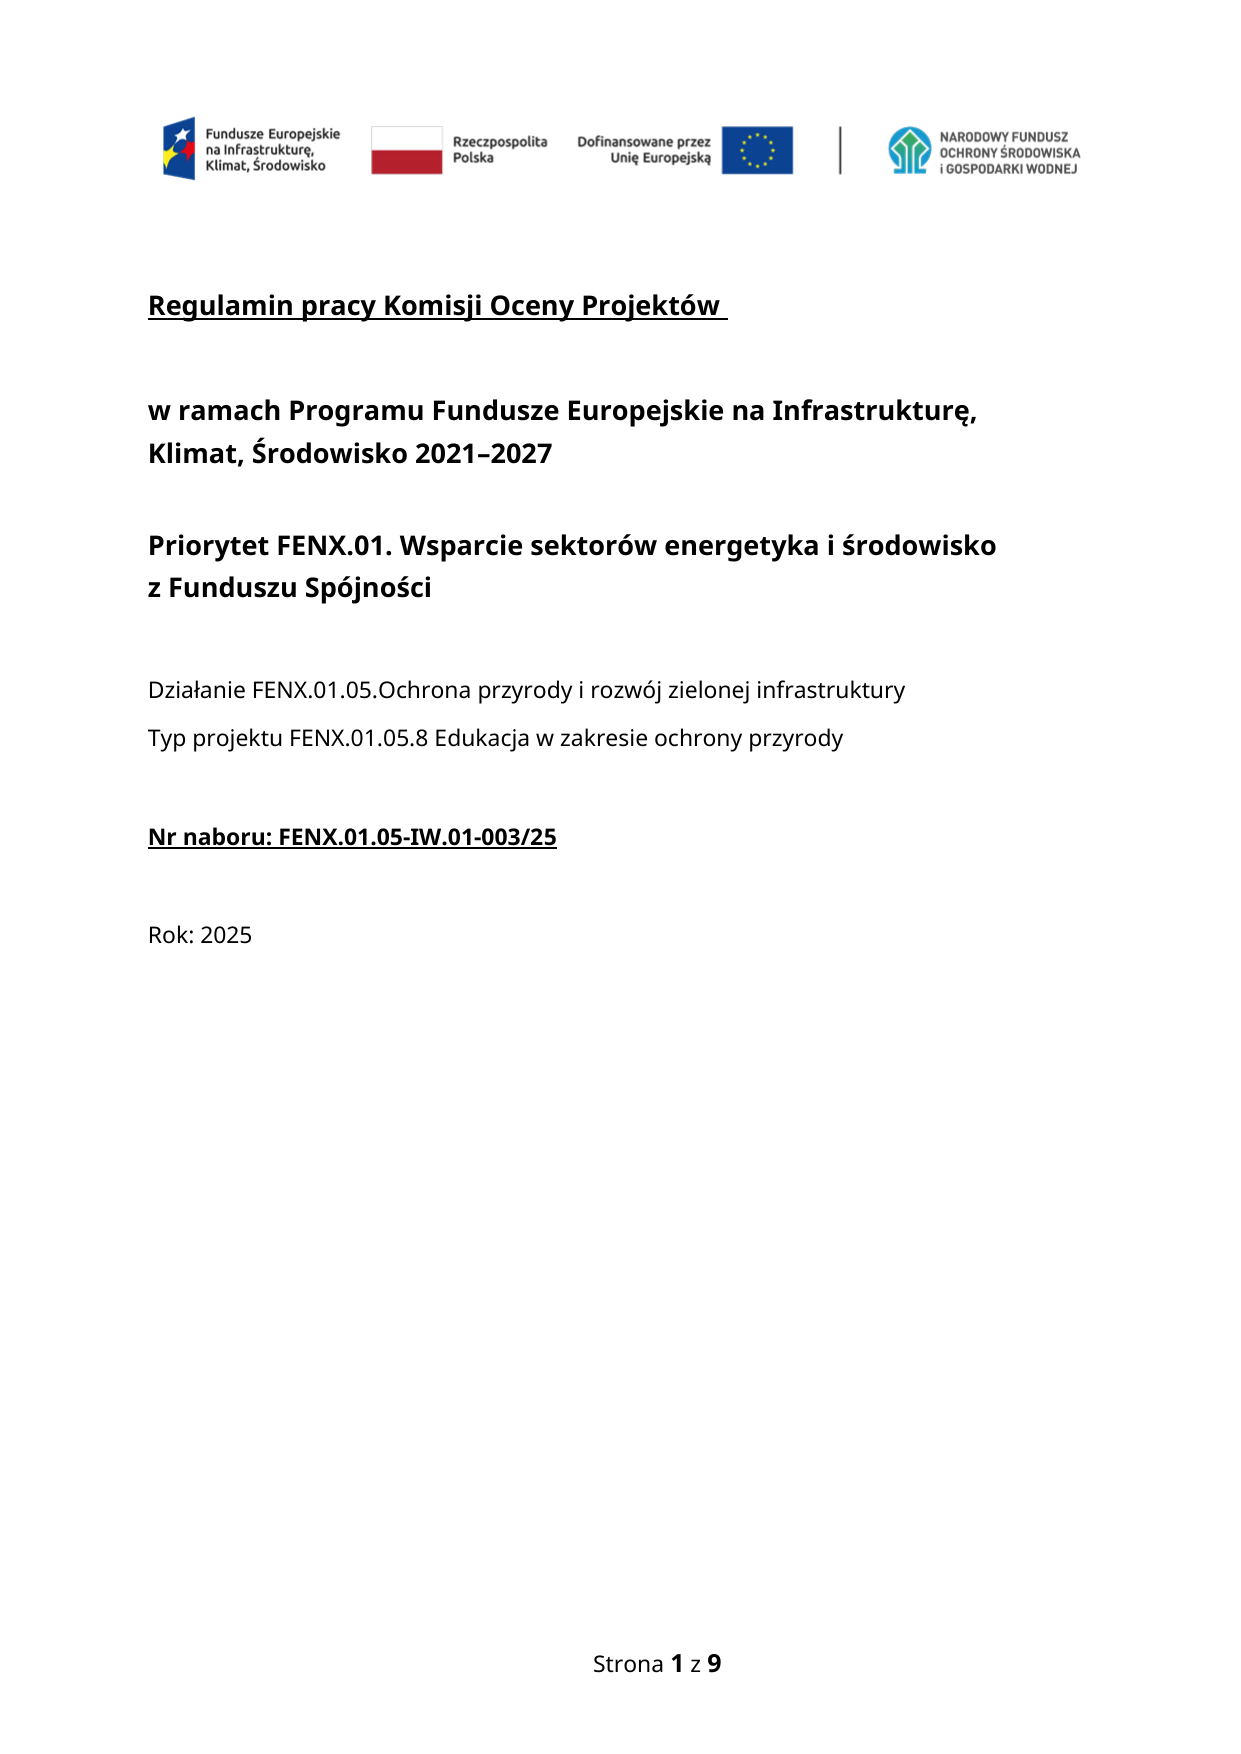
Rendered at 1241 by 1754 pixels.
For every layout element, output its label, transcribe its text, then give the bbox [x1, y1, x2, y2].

text Priorytet FENX.01. Wsparcie sektorów energetyka i środowisko z Funduszu Spójności [148, 526, 1166, 606]
text Regulamin pracy Komisji Oceny Projektów [148, 287, 1167, 324]
text Rok: 2025 [148, 919, 1166, 950]
text Typ projektu FENX.01.05.8 Edukacja w zakresie ochrony przyrody [148, 722, 1166, 753]
text Nr naboru: FENX.01.05-IW.01-003/25 [148, 821, 1166, 852]
text w ramach Programu Fundusze Europejskie na Infrastrukturę, Klimat, Środowisko 2021–2027 [148, 392, 1166, 471]
text Działanie FENX.01.05.Ochrona przyrody i rozwój zielonej infrastruktury [148, 674, 1166, 705]
picture [147, 101, 1093, 196]
